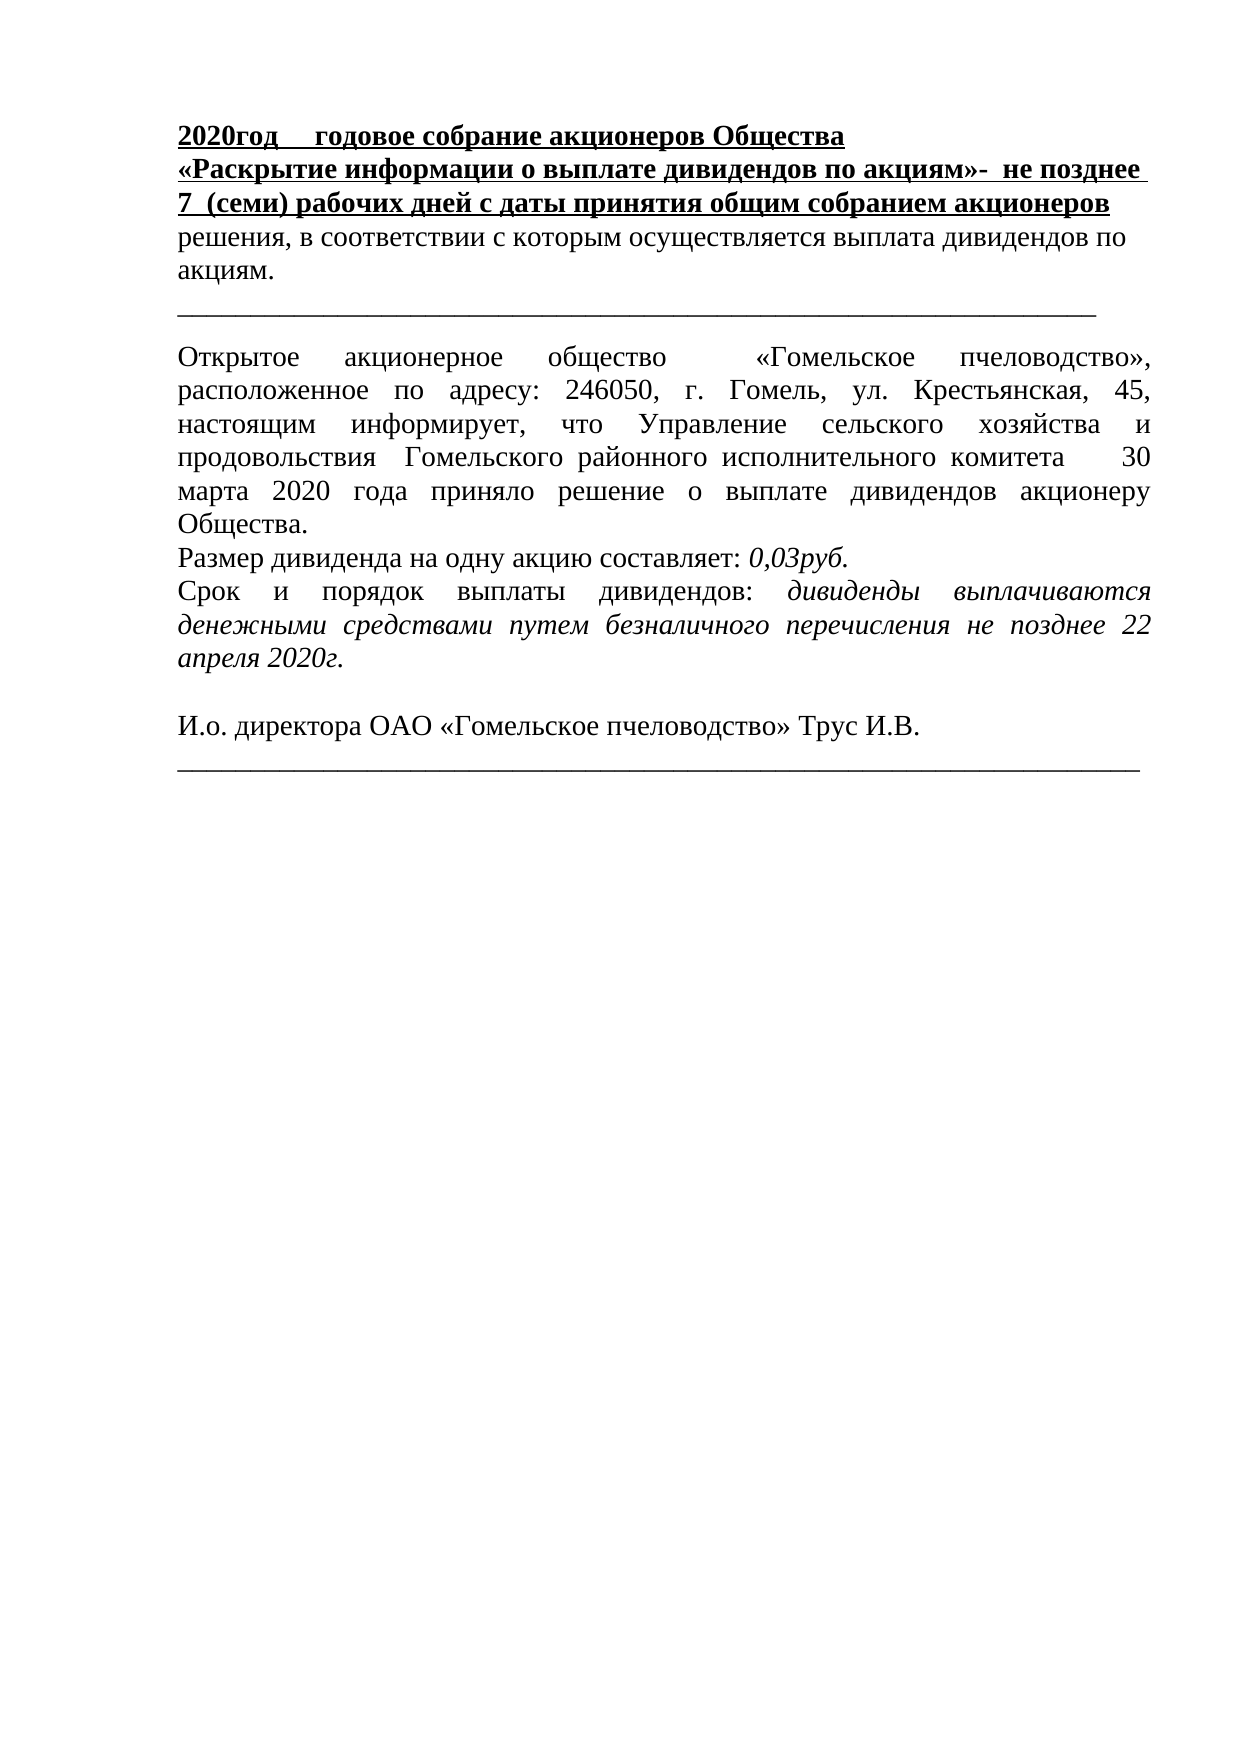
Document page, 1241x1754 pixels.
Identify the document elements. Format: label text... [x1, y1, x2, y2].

text __________________________________________________________________ [177, 741, 1152, 775]
text «Раскрытие информации о выплате дивидендов по акциям»- не позднее 7 (семи) рабочих дней с даты принятия общим собранием акционеров решения, в соответствии с которым осуществляется выплата дивидендов по акциям. [177, 152, 1152, 286]
text 2020год годовое собрание акционеров Общества [177, 118, 1152, 152]
text _______________________________________________________________ [177, 286, 1152, 319]
text Размер дивиденда на одну акцию составляет: 0,03руб. [177, 540, 1152, 573]
text Срок и порядок выплаты дивидендов: дивиденды выплачиваются денежными средствами путем безналичного перечисления не позднее 22 апреля 2020г. [177, 573, 1152, 674]
text Открытое акционерное общество «Гомельское пчеловодство», расположенное по адресу: 246050, г. Гомель, ул. Крестьянская, 45, настоящим информирует, что Управление сельского хозяйства и продовольствия Гомельского районного исполнительного комитета 30 марта 2020 года приняло решение о выплате дивидендов акционеру Общества. [177, 339, 1152, 540]
text И.о. директора ОАО «Гомельское пчеловодство» Трус И.В. [177, 708, 1152, 741]
